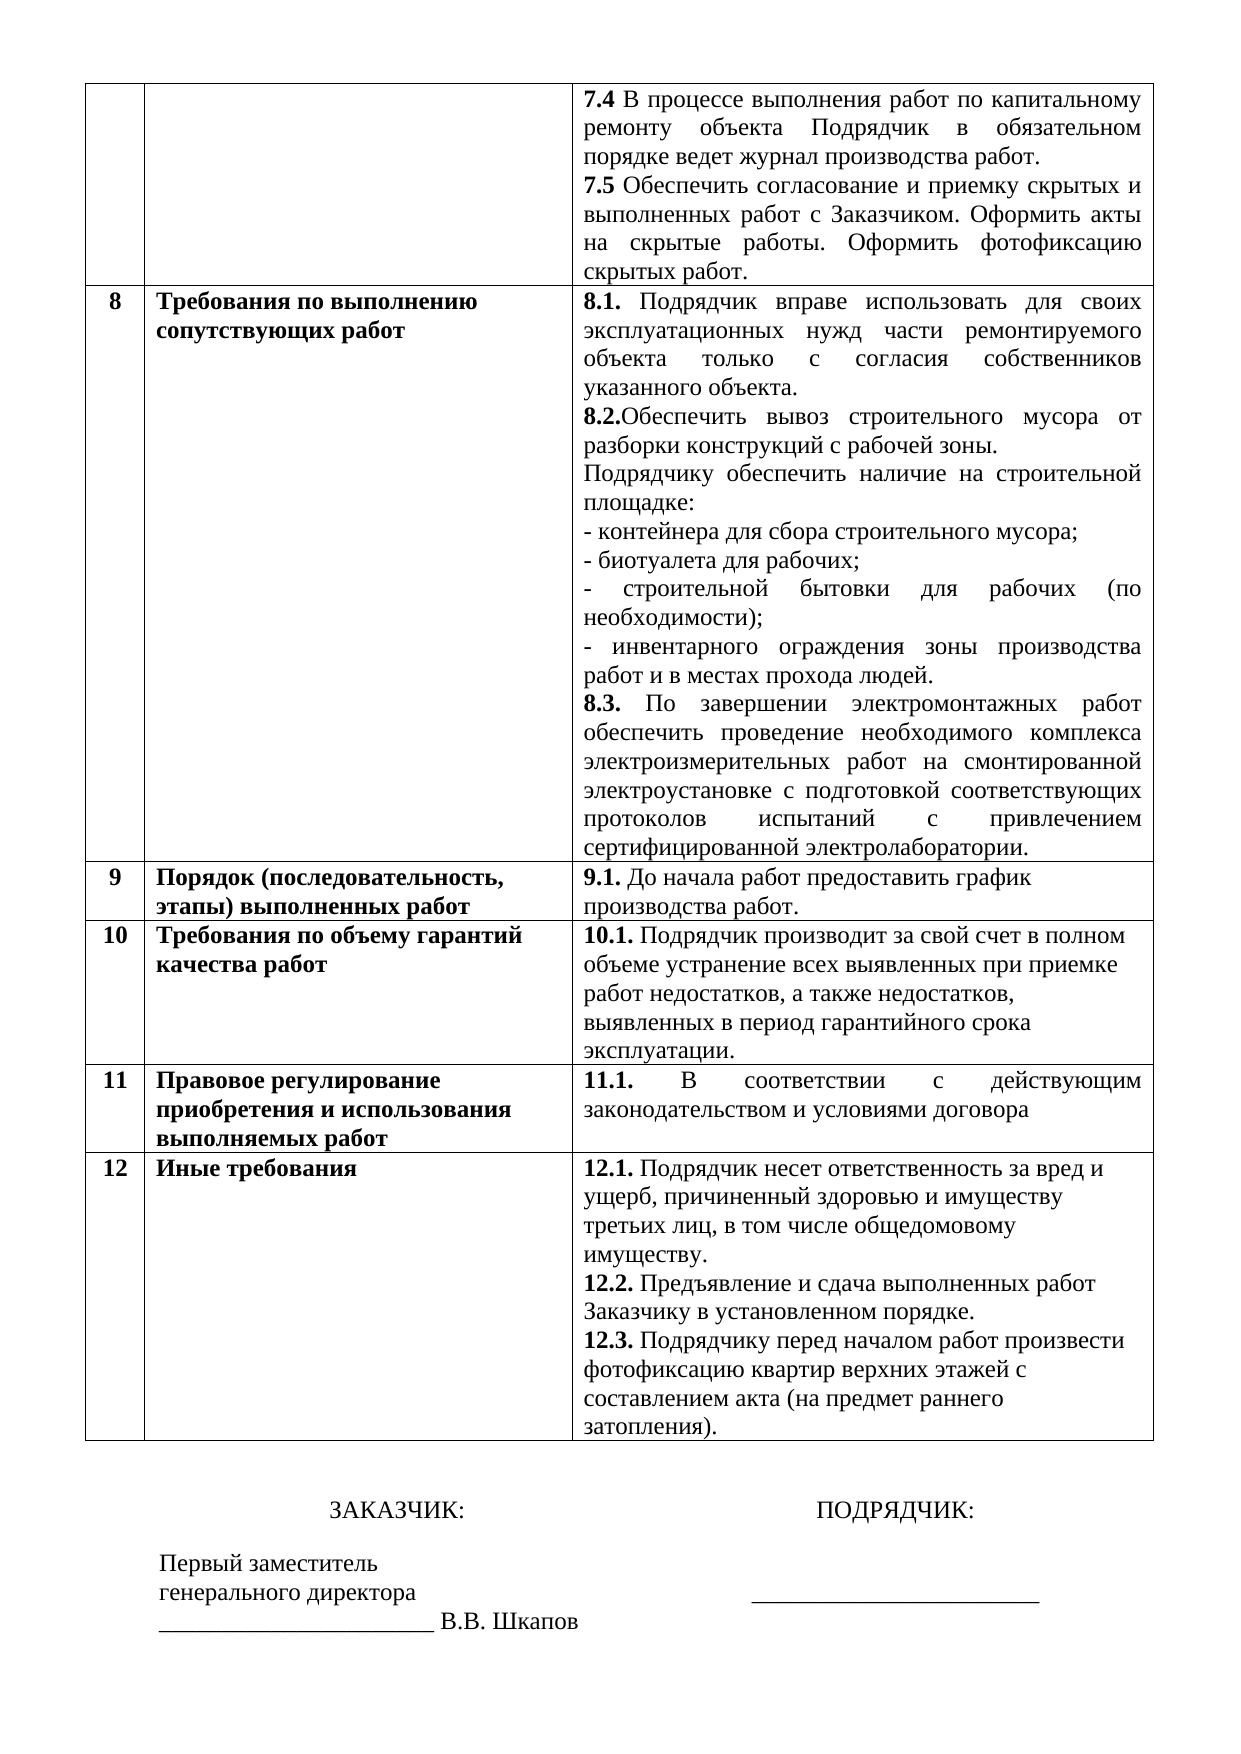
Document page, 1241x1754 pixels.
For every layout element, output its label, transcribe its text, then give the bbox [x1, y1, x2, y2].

table_cell 11.1. В соответствии с действующим законодательством и условиями договора [573, 1065, 1153, 1152]
table_cell 7 [86, 84, 144, 285]
table_cell Правовое регулирование приобретения и использования выполняемых работ [145, 1065, 572, 1152]
table_cell Порядок (последовательность, этапы) выполненных работ [145, 862, 572, 919]
table_cell 10 [86, 921, 144, 1064]
table_cell Первый заместитель генерального директора ______________________ В.В. Шкапов [148, 1548, 646, 1634]
table_cell _______________________ [646, 1548, 1145, 1634]
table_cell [573, 84, 1153, 285]
table_cell Иные требования [145, 1153, 572, 1440]
table_cell 12.1. Подрядчик несет ответственность за вред и ущерб, причиненный здоровью и имуществу третьих лиц, в том числе общедомовому имуществу. 12.2. Предъявление и сдача выполненных работ Заказчику в установленном порядке. 12.3. Подрядчику перед началом работ произвести фотофиксацию квартир верхних этажей с составлением акта (на предмет раннего затопления). [573, 1153, 1153, 1440]
table_cell 12 [86, 1153, 144, 1440]
table_cell 11 [86, 1065, 144, 1152]
table_header ЗАКАЗЧИК: [148, 1495, 646, 1548]
table_cell Требования по объему гарантий качества работ [145, 921, 572, 1064]
table_cell 8 [86, 286, 144, 861]
table_cell 8.1. Подрядчик вправе использовать для своих эксплуатационных нужд части ремонтируемого объекта только с согласия собственников указанного объекта. 8.2.Обеспечить вывоз строительного мусора от разборки конструкций с рабочей зоны. Подрядчику обеспечить наличие на строительной площадке: - контейнера для сбора строительного мусора; - биотуалета для рабочих; - строительной бытовки для рабочих (по необходимости); - инвентарного ограждения зоны производства работ и в местах прохода людей. 8.3. По завершении электромонтажных работ обеспечить проведение необходимого комплекса электроизмерительных работ на смонтированной электроустановке с подготовкой соответствующих протоколов испытаний с привлечением сертифицированной электролаборатории. [573, 286, 1153, 861]
table_header ПОДРЯДЧИК: [646, 1495, 1145, 1548]
table_cell Требования по выполнению сопутствующих работ [145, 286, 572, 861]
table_cell 9 [86, 862, 144, 919]
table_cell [145, 84, 572, 285]
table_cell 9.1. До начала работ предоставить график производства работ. [573, 862, 1153, 919]
table_cell 10.1. Подрядчик производит за свой счет в полном объеме устранение всех выявленных при приемке работ недостатков, а также недостатков, выявленных в период гарантийного срока эксплуатации. [573, 921, 1153, 1064]
